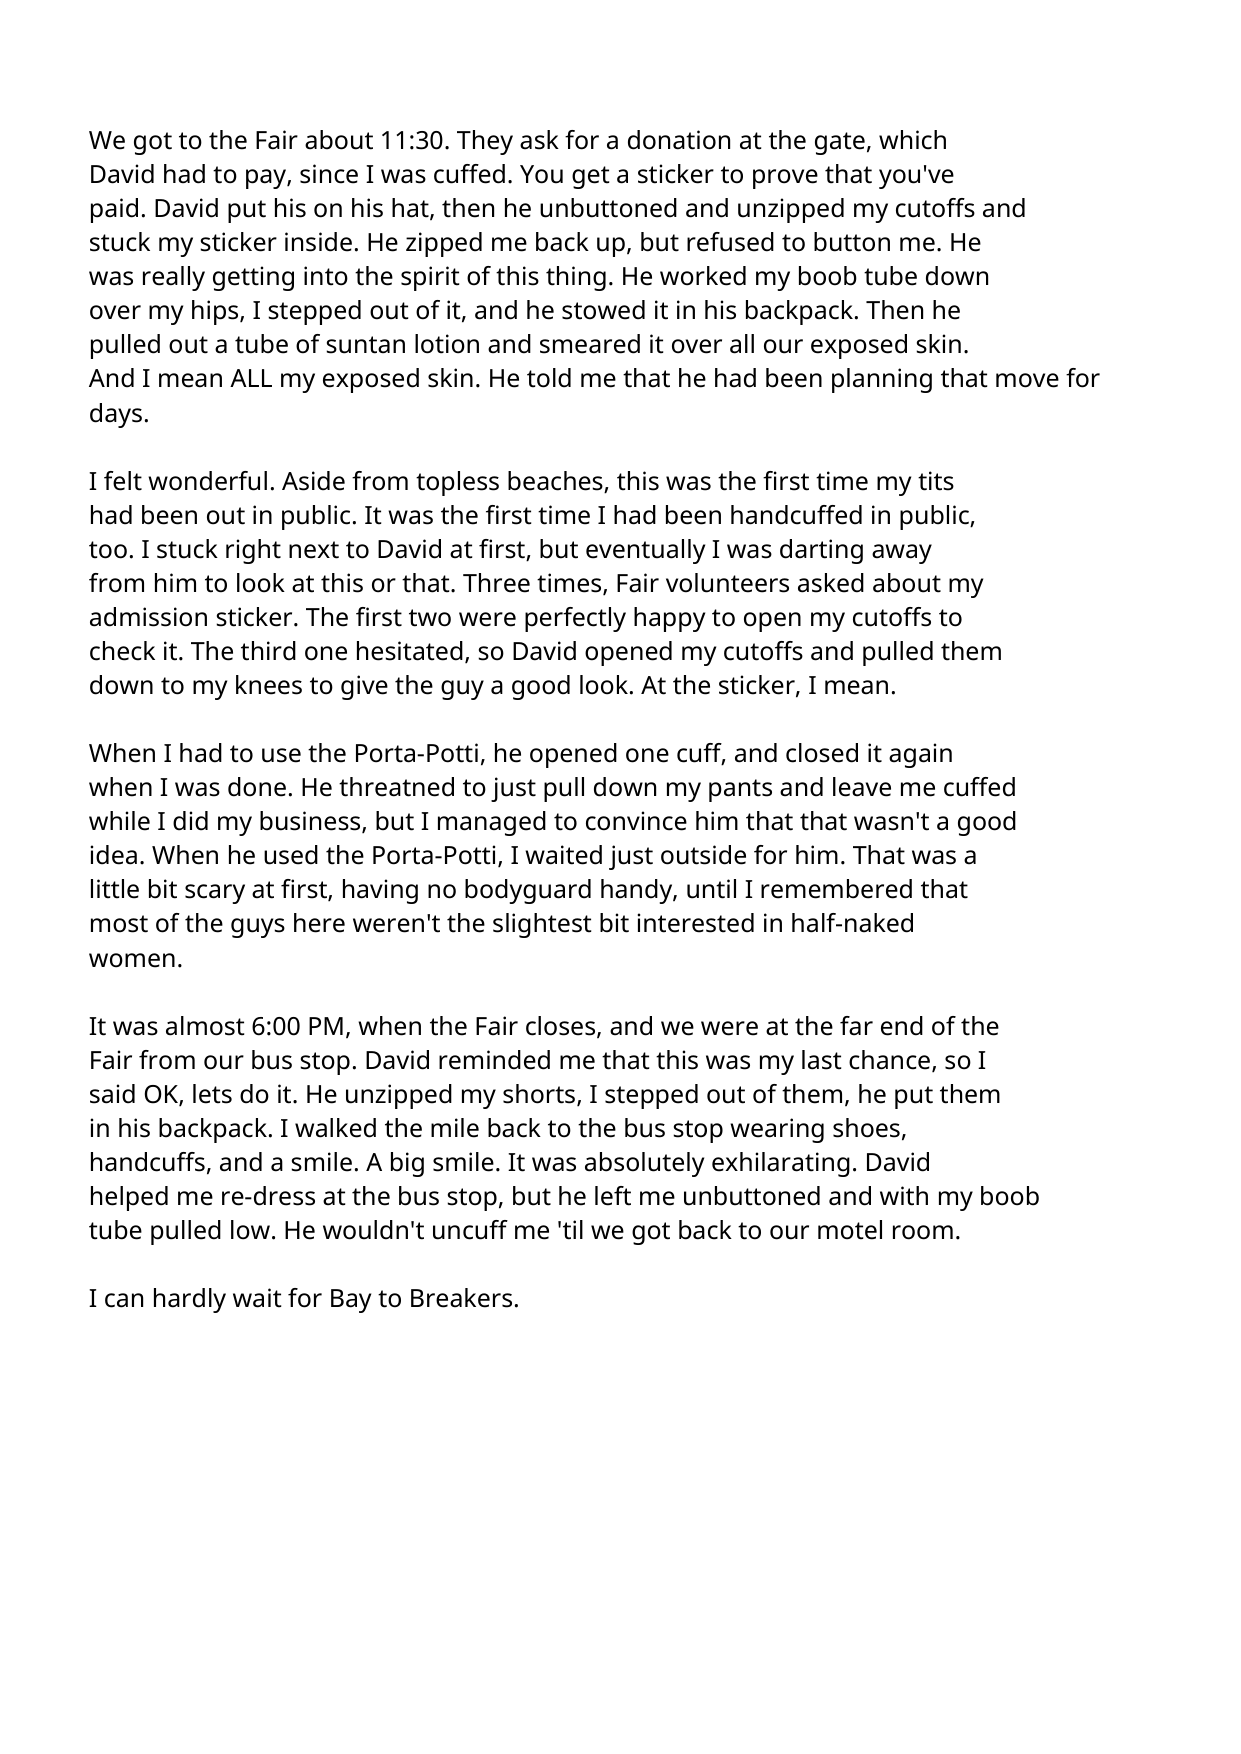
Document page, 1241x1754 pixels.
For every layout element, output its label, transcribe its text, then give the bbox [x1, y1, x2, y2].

text We got to the Fair about 11:30. They ask for a donation at the gate, which [89, 123, 1152, 157]
text from him to look at this or that. Three times, Fair volunteers asked about my [89, 566, 1152, 599]
text helped me re-dress at the bus stop, but he left me unbuttoned and with my boob [89, 1179, 1152, 1213]
text tube pulled low. He wouldn't uncuff me 'til we got back to our motel room. [89, 1213, 1152, 1247]
text said OK, lets do it. He unzipped my shorts, I stepped out of them, he put them [89, 1076, 1152, 1111]
text Fair from our bus stop. David reminded me that this was my last chance, so I [89, 1042, 1152, 1076]
text I felt wonderful. Aside from topless beaches, this was the first time my tits [89, 463, 1152, 497]
text had been out in public. It was the first time I had been handcuffed in public, [89, 497, 1152, 531]
text down to my knees to give the guy a good look. At the sticker, I mean. [89, 668, 1152, 702]
text little bit scary at first, having no bodyguard handy, until I remembered that [89, 872, 1152, 906]
text It was almost 6:00 PM, when the Fair closes, and we were at the far end of the [89, 1008, 1152, 1042]
text women. [89, 940, 1152, 974]
text I can hardly wait for Bay to Breakers. [89, 1281, 1152, 1315]
text And I mean ALL my exposed skin. He told me that he had been planning that move for days. [89, 361, 1152, 429]
text stuck my sticker inside. He zipped me back up, but refused to button me. He [89, 225, 1152, 259]
text over my hips, I stepped out of it, and he stowed it in his backpack. Then he [89, 293, 1152, 327]
text When I had to use the Porta-Potti, he opened one cuff, and closed it again [89, 736, 1152, 770]
text handcuffs, and a smile. A big smile. It was absolutely exhilarating. David [89, 1144, 1152, 1179]
text check it. The third one hesitated, so David opened my cutoffs and pulled them [89, 634, 1152, 668]
text most of the guys here weren't the slightest bit interested in half-naked [89, 906, 1152, 940]
text was really getting into the spirit of this thing. He worked my boob tube down [89, 259, 1152, 293]
text David had to pay, since I was cuffed. You get a sticker to prove that you've [89, 157, 1152, 191]
text while I did my business, but I managed to convince him that that wasn't a good [89, 804, 1152, 838]
text in his backpack. I walked the mile back to the bus stop wearing shoes, [89, 1111, 1152, 1144]
text idea. When he used the Porta-Potti, I waited just outside for him. That was a [89, 838, 1152, 872]
text admission sticker. The first two were perfectly happy to open my cutoffs to [89, 599, 1152, 634]
text when I was done. He threatned to just pull down my pants and leave me cuffed [89, 770, 1152, 804]
text pulled out a tube of suntan lotion and smeared it over all our exposed skin. [89, 327, 1152, 361]
text too. I stuck right next to David at first, but eventually I was darting away [89, 531, 1152, 566]
text paid. David put his on his hat, then he unbuttoned and unzipped my cutoffs and [89, 191, 1152, 225]
